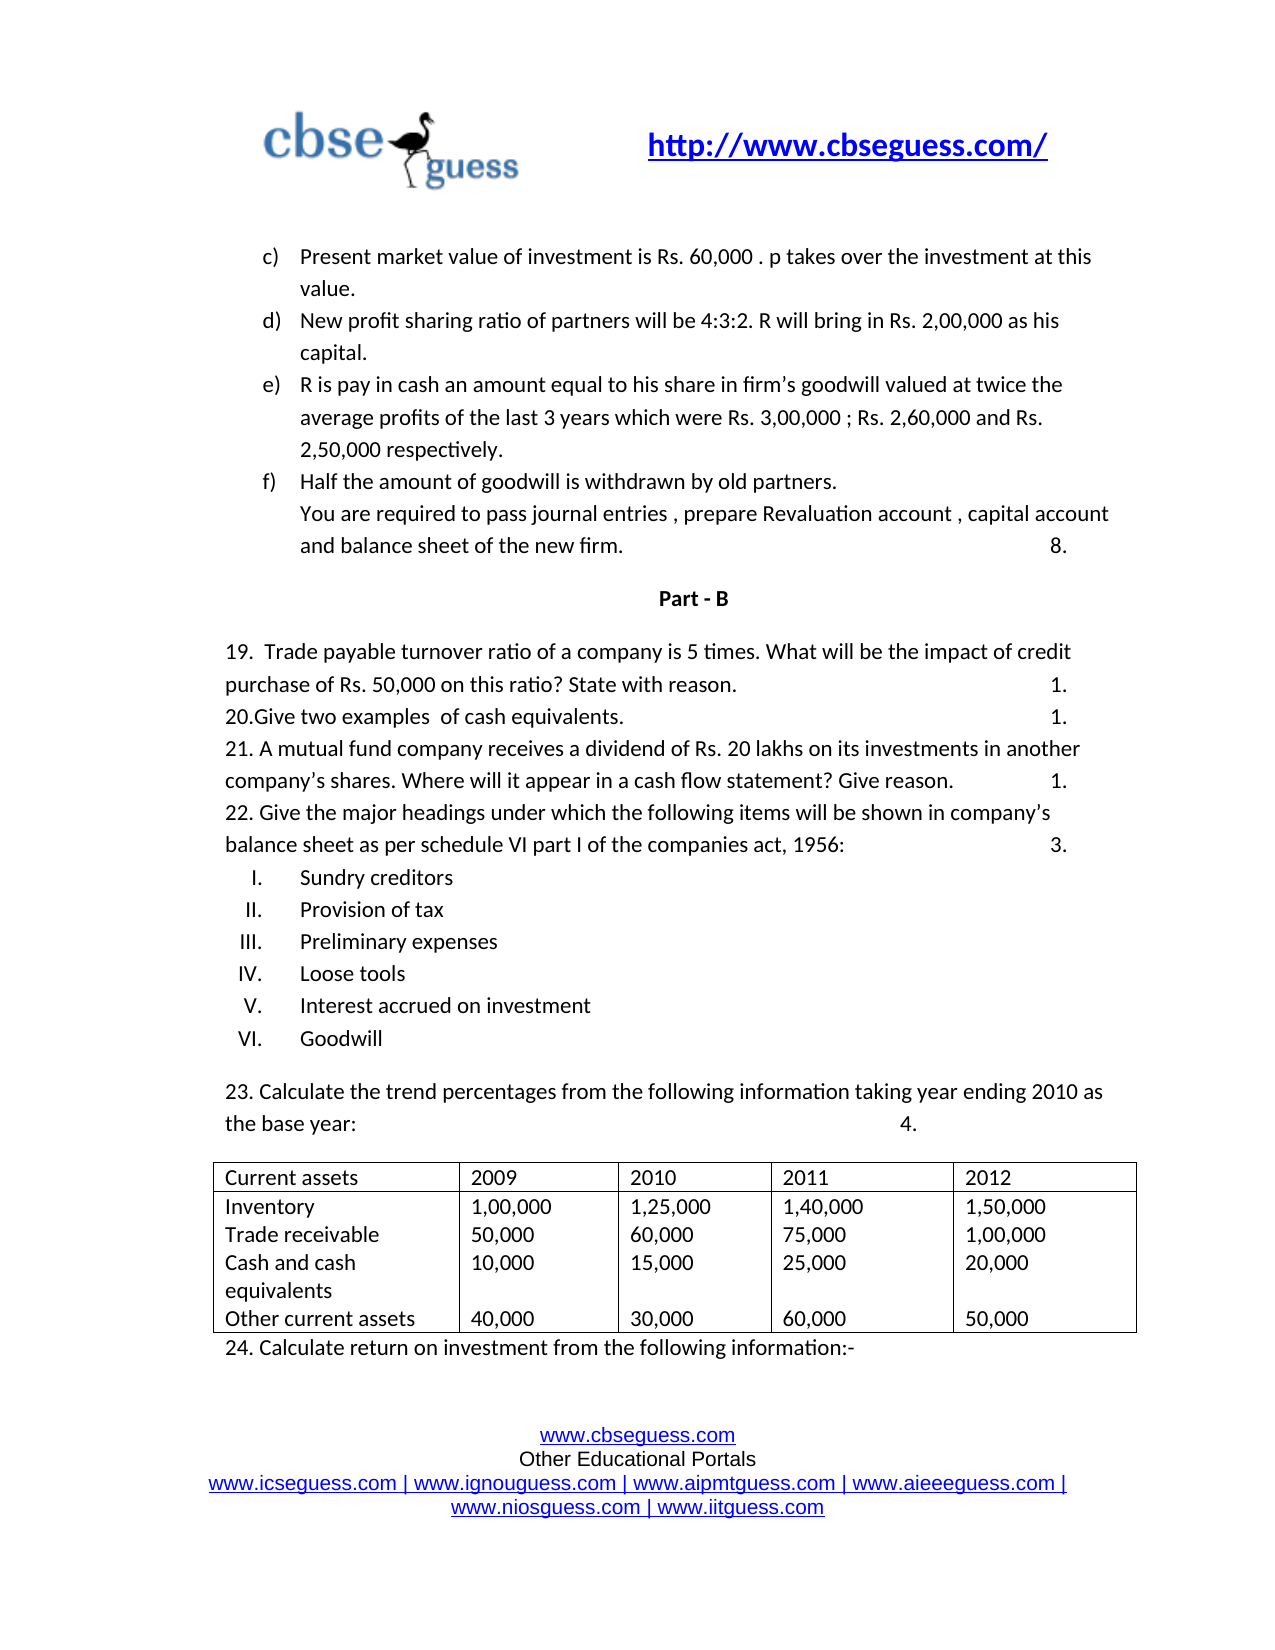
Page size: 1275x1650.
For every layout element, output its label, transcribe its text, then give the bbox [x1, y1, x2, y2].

table_cell 1,25,000 60,000 15,000 30,000 [619, 1192, 771, 1332]
list You are required to pass journal entries , prepare Revaluation account , capital account and balance sheet of the new firm. 8. [300, 499, 1125, 559]
table_header Current assets [214, 1163, 459, 1191]
picture [220, 81, 563, 207]
list 19. Trade payable turnover ratio of a company is 5 times. What will be the impact of credit purchase of Rs. 50,000 on this ratio? State with reason. 1. [225, 637, 1125, 698]
table_cell Inventory Trade receivable Cash and cash equivalents Other current assets [214, 1192, 459, 1332]
text 23. Calculate the trend percentages from the following information taking year ending 2010 as the base year: 4. [225, 1077, 1125, 1137]
table_header 2010 [619, 1163, 771, 1191]
list Sundry creditors [262, 863, 1125, 891]
table_cell 1,40,000 75,000 25,000 60,000 [772, 1192, 953, 1332]
list Goodwill [262, 1024, 1125, 1052]
text Part - B [262, 584, 1125, 612]
list Interest accrued on investment [262, 992, 1125, 1019]
list 22. Give the major headings under which the following items will be shown in company’s balance sheet as per schedule VI part I of the companies act, 1956: 3. [225, 798, 1125, 859]
table_header 2012 [954, 1163, 1136, 1191]
table_header 2011 [772, 1163, 953, 1191]
list Preliminary expenses [262, 927, 1125, 955]
list 20.Give two examples of cash equivalents. 1. [225, 702, 1125, 730]
table_cell 1,00,000 50,000 10,000 40,000 [460, 1192, 618, 1332]
list Present market value of investment is Rs. 60,000 . p takes over the investment at this value. [262, 242, 1125, 302]
list 21. A mutual fund company receives a dividend of Rs. 20 lakhs on its investments in another company’s shares. Where will it appear in a cash flow statement? Give reason. 1. [225, 734, 1125, 794]
list 24. Calculate return on investment from the following information:- [225, 1333, 1125, 1361]
list Loose tools [262, 959, 1125, 987]
list New profit sharing ratio of partners will be 4:3:2. R will bring in Rs. 2,00,000 as his capital. [262, 306, 1125, 366]
table_cell 1,50,000 1,00,000 20,000 50,000 [954, 1192, 1136, 1332]
list R is pay in cash an amount equal to his share in firm’s goodwill valued at twice the average profits of the last 3 years which were Rs. 3,00,000 ; Rs. 2,60,000 and Rs. 2,50,000 respectively. [262, 371, 1125, 463]
list Provision of tax [262, 895, 1125, 923]
list Half the amount of goodwill is withdrawn by old partners. [262, 467, 1125, 495]
table_header 2009 [460, 1163, 618, 1191]
